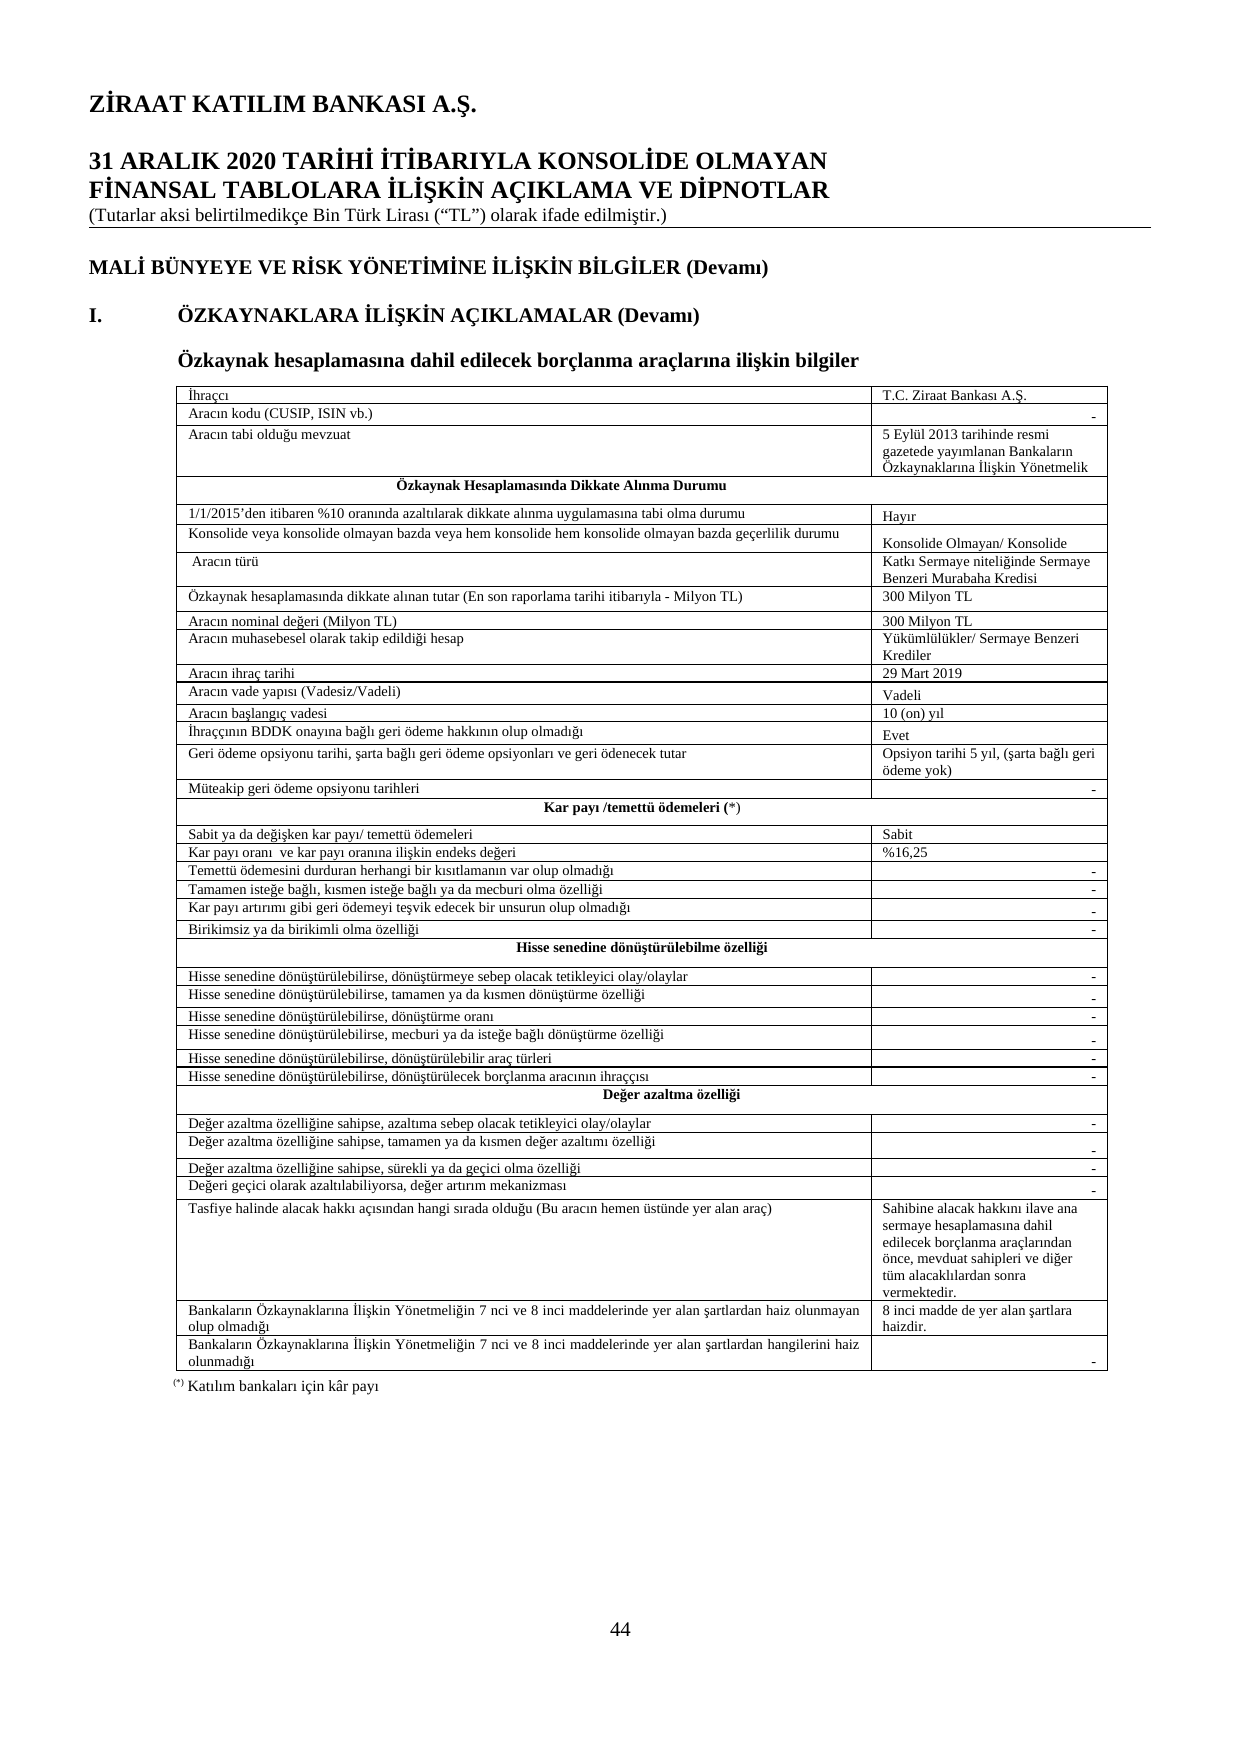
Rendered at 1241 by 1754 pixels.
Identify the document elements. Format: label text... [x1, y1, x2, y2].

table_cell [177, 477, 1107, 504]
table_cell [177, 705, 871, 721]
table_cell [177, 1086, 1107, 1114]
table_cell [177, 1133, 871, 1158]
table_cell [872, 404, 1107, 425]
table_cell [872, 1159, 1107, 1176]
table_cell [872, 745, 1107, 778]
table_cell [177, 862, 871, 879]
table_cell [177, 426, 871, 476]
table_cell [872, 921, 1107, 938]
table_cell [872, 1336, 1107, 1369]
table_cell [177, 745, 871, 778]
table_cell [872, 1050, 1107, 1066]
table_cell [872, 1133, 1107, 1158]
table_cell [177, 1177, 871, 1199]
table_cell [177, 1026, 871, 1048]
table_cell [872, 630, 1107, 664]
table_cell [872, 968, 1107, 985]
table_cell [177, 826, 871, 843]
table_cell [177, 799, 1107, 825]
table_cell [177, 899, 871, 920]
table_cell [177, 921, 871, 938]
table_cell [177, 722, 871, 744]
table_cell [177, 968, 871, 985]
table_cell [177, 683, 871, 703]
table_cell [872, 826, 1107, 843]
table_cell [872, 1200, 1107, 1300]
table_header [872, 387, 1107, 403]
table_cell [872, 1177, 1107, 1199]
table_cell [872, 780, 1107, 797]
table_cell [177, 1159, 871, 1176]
text (*) Katılım bankaları için kâr payı [89, 1377, 1152, 1395]
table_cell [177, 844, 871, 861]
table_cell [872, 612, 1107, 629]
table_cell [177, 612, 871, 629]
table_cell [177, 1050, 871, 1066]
text I. ÖZKAYNAKLARA İLİŞKİN AÇIKLAMALAR (Devamı) [89, 303, 1152, 327]
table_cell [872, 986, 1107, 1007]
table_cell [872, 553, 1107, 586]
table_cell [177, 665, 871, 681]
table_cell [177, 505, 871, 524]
text MALİ BÜNYEYE VE RİSK YÖNETİMİNE İLİŞKİN BİLGİLER (Devamı) [89, 255, 1152, 279]
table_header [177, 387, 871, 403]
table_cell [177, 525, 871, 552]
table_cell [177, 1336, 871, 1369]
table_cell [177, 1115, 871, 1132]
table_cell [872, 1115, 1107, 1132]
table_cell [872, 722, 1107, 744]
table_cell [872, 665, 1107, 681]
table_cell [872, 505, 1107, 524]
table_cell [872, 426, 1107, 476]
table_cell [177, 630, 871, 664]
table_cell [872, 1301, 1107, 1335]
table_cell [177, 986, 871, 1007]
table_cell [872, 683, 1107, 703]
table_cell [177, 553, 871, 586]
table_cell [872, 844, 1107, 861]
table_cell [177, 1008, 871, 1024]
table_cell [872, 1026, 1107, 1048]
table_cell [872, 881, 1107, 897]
text Özkaynak hesaplamasına dahil edilecek borçlanma araçlarına ilişkin bilgiler [177, 349, 1152, 372]
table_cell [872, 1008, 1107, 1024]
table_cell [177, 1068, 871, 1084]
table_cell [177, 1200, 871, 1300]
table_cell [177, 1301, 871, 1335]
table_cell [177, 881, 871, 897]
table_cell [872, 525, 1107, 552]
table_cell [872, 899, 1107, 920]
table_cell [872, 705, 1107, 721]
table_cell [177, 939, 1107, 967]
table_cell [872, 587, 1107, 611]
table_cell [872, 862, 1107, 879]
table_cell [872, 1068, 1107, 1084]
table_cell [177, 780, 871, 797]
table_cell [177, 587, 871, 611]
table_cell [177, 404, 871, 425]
